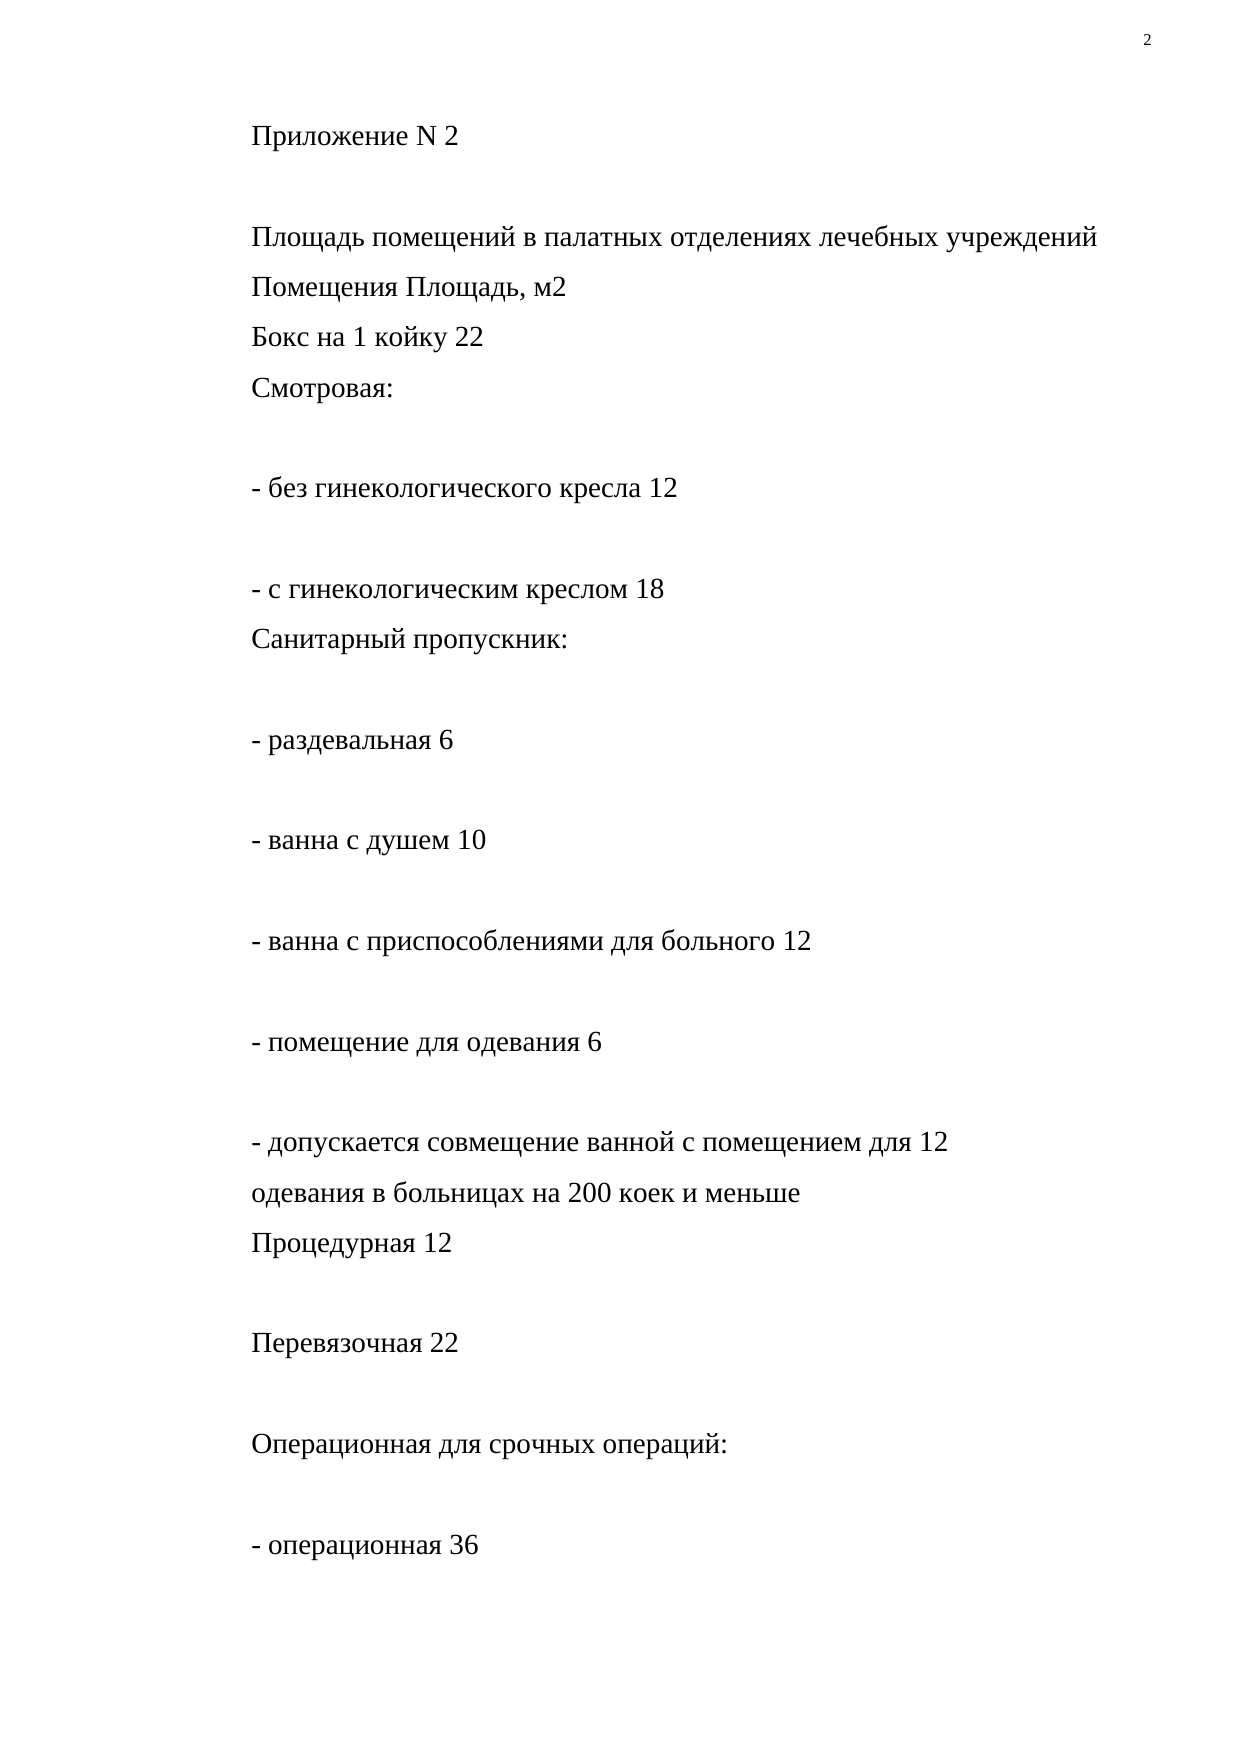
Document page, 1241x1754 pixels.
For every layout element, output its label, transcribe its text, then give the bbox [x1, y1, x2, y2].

text - операционная 36 [177, 1527, 1152, 1560]
text - допускается совмещение ванной с помещением для 12 [177, 1124, 1152, 1158]
text Смотровая: [177, 370, 1152, 403]
text Перевязочная 22 [177, 1326, 1152, 1359]
text - ванна с душем 10 [177, 822, 1152, 856]
text Приложение N 2 [177, 118, 1152, 152]
text Операционная для срочных операций: [177, 1426, 1152, 1460]
text - раздевальная 6 [177, 722, 1152, 755]
text - ванна с приспособлениями для больного 12 [177, 923, 1152, 957]
text - с гинекологическим креслом 18 [177, 571, 1152, 604]
text Санитарный пропускник: [177, 621, 1152, 655]
text Помещения Площадь, м2 [177, 269, 1152, 303]
text Бокс на 1 койку 22 [177, 319, 1152, 353]
text Процедурная 12 [177, 1225, 1152, 1258]
text одевания в больницах на 200 коек и меньше [177, 1175, 1152, 1208]
text - без гинекологического кресла 12 [177, 470, 1152, 504]
text - помещение для одевания 6 [177, 1024, 1152, 1057]
text Площадь помещений в палатных отделениях лечебных учреждений [177, 219, 1152, 252]
